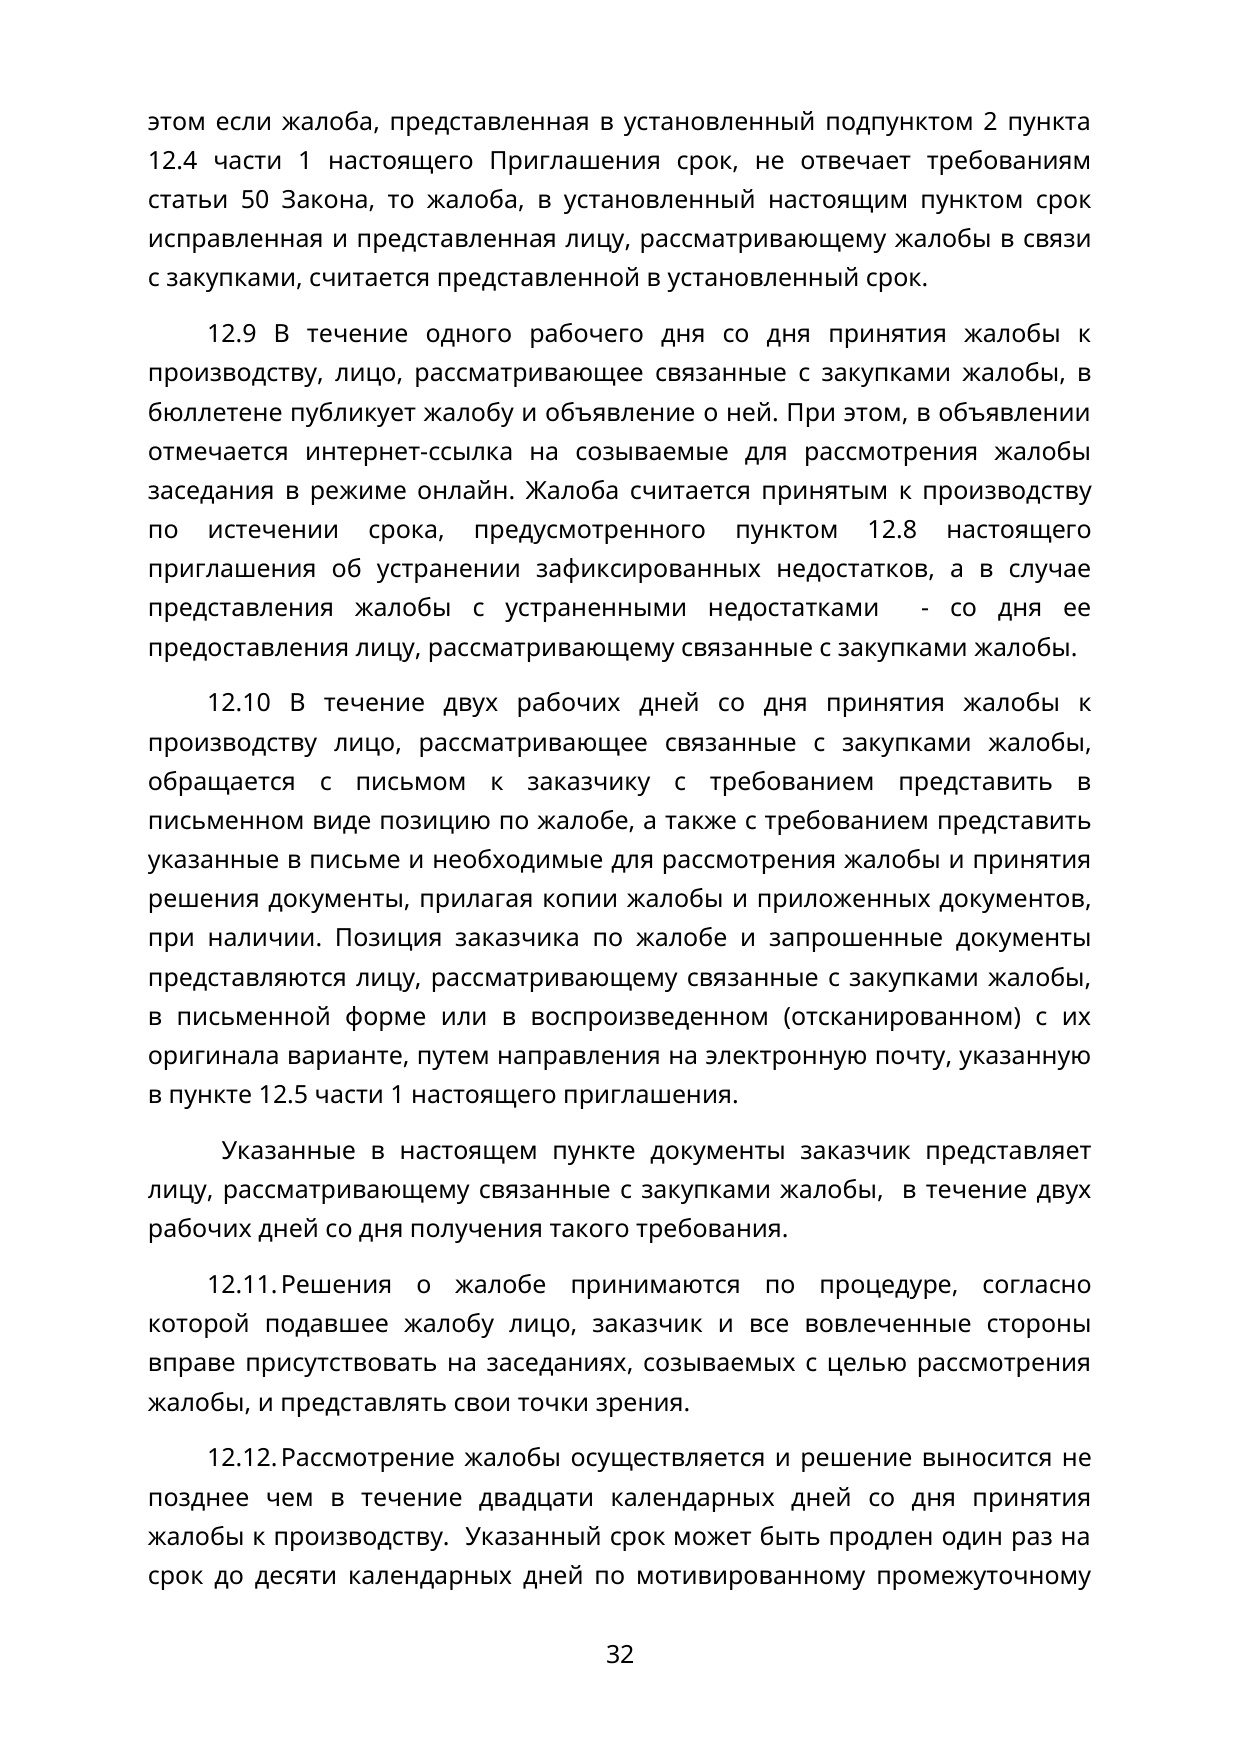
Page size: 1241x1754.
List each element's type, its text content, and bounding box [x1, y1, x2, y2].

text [148, 103, 1092, 294]
text 12.11. Решения о жалобе принимаются по процедуре, согласно которой подавшее жалобу лицо, заказчик и все вовлеченные стороны вправе присутствовать на заседаниях, созываемых с целью рассмотрения жалобы, и представлять свои точки зрения. [148, 1267, 1092, 1418]
text Указанные в настоящем пункте документы заказчик представляет лицу, рассматривающему связанные с закупками жалобы, в течение двух рабочих дней со дня получения такого требования. [148, 1133, 1092, 1245]
text 12.10 В течение двух рабочих дней со дня принятия жалобы к производству лицо, рассматривающее связанные с закупками жалобы, обращается с письмом к заказчику с требованием представить в письменном виде позицию по жалобе, а также с требованием представить указанные в письме и необходимые для рассмотрения жалобы и принятия решения документы, прилагая копии жалобы и приложенных документов, при наличии. Позиция заказчика по жалобе и запрошенные документы представляются лицу, рассматривающему связанные с закупками жалобы, в письменной форме или в воспроизведенном (отсканированном) с их оригинала варианте, путем направления на электронную почту, указанную в пункте 12.5 части 1 настоящего приглашения. [148, 685, 1092, 1111]
text 12.9 В течение одного рабочего дня со дня принятия жалобы к производству, лицо, рассматривающее связанные с закупками жалобы, в бюллетене публикует жалобу и объявление о ней. При этом, в объявлении отмечается интернет-ссылка на созываемые для рассмотрения жалобы заседания в режиме онлайн. Жалоба считается принятым к производству по истечении срока, предусмотренного пунктом 12.8 настоящего приглашения об устранении зафиксированных недостатков, а в случае представления жалобы с устраненными недостатками - со дня ее предоставления лицу, рассматривающему связанные с закупками жалобы. [148, 316, 1092, 663]
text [148, 1440, 1092, 1592]
